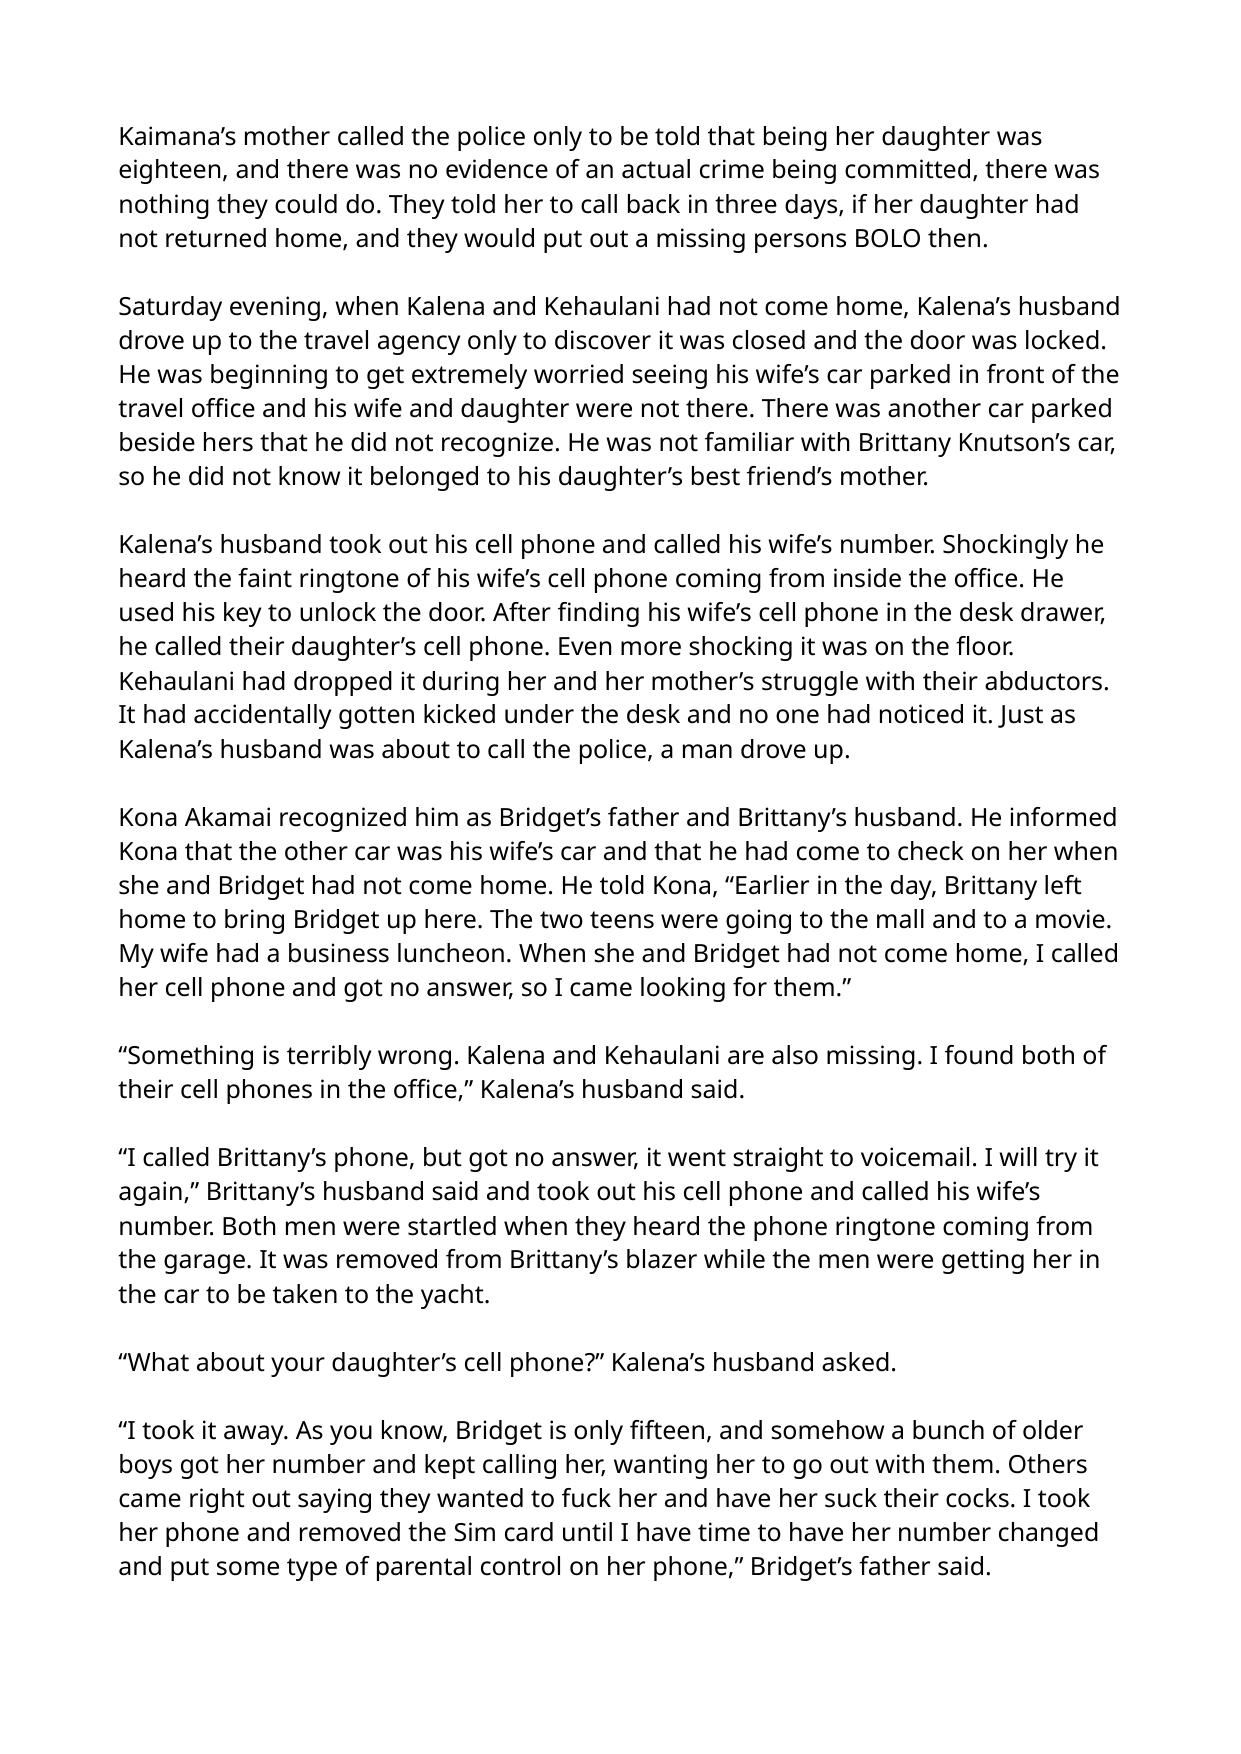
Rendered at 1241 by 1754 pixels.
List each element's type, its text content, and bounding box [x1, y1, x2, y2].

text Kalena’s husband took out his cell phone and called his wife’s number. Shockingly he heard the faint ringtone of his wife’s cell phone coming from inside the office. He used his key to unlock the door. After finding his wife’s cell phone in the desk drawer, he called their daughter’s cell phone. Even more shocking it was on the floor. Kehaulani had dropped it during her and her mother’s struggle with their abductors. It had accidentally gotten kicked under the desk and no one had noticed it. Just as Kalena’s husband was about to call the police, a man drove up. [118, 527, 1122, 765]
text “I took it away. As you know, Bridget is only fifteen, and somehow a bunch of older boys got her number and kept calling her, wanting her to go out with them. Others came right out saying they wanted to fuck her and have her suck their cocks. I took her phone and removed the Sim card until I have time to have her number changed and put some type of parental control on her phone,” Bridget’s father said. [118, 1412, 1122, 1583]
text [118, 118, 1122, 254]
text “I called Brittany’s phone, but got no answer, it went straight to voicemail. I will try it again,” Brittany’s husband said and took out his cell phone and called his wife’s number. Both men were startled when they heard the phone ringtone coming from the garage. It was removed from Brittany’s blazer while the men were getting her in the car to be taken to the yacht. [118, 1140, 1122, 1310]
text “What about your daughter’s cell phone?” Kalena’s husband asked. [118, 1344, 1122, 1378]
text Saturday evening, when Kalena and Kehaulani had not come home, Kalena’s husband drove up to the travel agency only to discover it was closed and the door was locked. He was beginning to get extremely worried seeing his wife’s car parked in front of the travel office and his wife and daughter were not there. There was another car parked beside hers that he did not recognize. He was not familiar with Brittany Knutson’s car, so he did not know it belonged to his daughter’s best friend’s mother. [118, 288, 1122, 493]
text “Something is terribly wrong. Kalena and Kehaulani are also missing. I found both of their cell phones in the office,” Kalena’s husband said. [118, 1038, 1122, 1106]
text Kona Akamai recognized him as Bridget’s father and Brittany’s husband. He informed Kona that the other car was his wife’s car and that he had come to check on her when she and Bridget had not come home. He told Kona, “Earlier in the day, Brittany left home to bring Bridget up here. The two teens were going to the mall and to a movie. My wife had a business luncheon. When she and Bridget had not come home, I called her cell phone and got no answer, so I came looking for them.” [118, 799, 1122, 1004]
